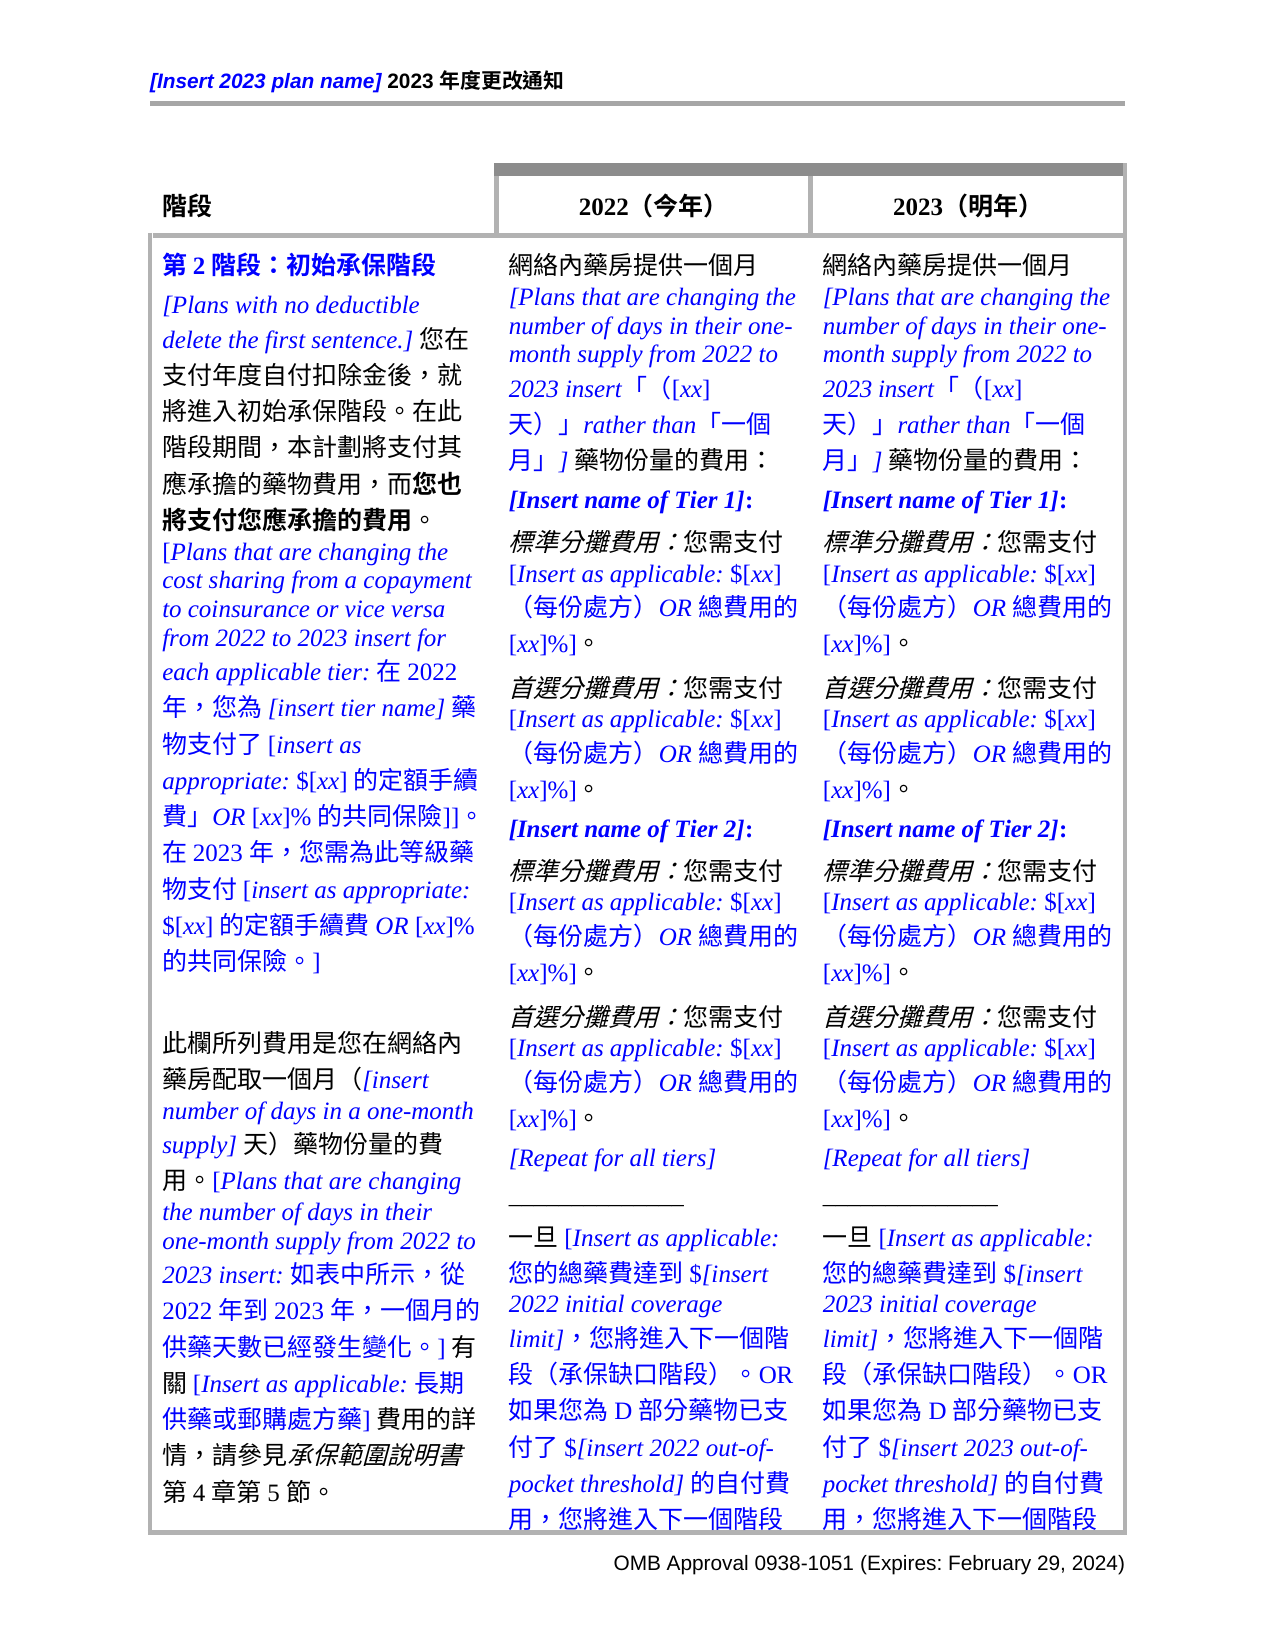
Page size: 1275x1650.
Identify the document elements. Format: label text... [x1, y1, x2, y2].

table_cell 網絡內藥房提供一個月 [Plans that are changing the number of days in their one-month supply from 2022 to 2023 insert「（[xx] 天）」rather than「一個月」] 藥物份量的費用： [Insert name of Tier 1]: 標準分攤費用：您需支付 [Insert as applicable: $[xx]（每份處方）OR 總費用的 [xx]%]。 首選分攤費用：您需支付 [Insert as applicable: $[xx]（每份處方）OR 總費用的 [xx]%]。 [Insert name of Tier 2]: 標準分攤費用：您需支付 [Insert as applicable: $[xx]（每份處方）OR 總費用的 [xx]%]。 首選分攤費用：您需支付 [Insert as applicable: $[xx]（每份處方）OR 總費用的 [xx]%]。 [Repeat for all tiers] ______________ 一旦 [Insert as applicable: 您的總藥費達到 $[insert 2023 initial coverage limit]，您將進入下一個階段（承保缺口階段）。OR 如果您為 D 部分藥物已支付了 $[insert 2023 out-of-pocket threshold] 的自付費用，您將進入下一個階段（重大傷病承保階段）。] [811, 238, 1123, 1530]
table_cell 第 2 階段：初始承保階段 [Plans with no deductible delete the first sentence.] 您在支付年度自付扣除金後，就將進入初始承保階段。在此階段期間，本計劃將支付其應承擔的藥物費用，而您也將支付您應承擔的費用。[Plans that are changing the cost sharing from a copayment to coinsurance or vice versa from 2022 to 2023 insert for each applicable tier: 在 2022 年，您為 [insert tier name] 藥物支付了 [insert as appropriate: $[xx] 的定額手續費」OR [xx]% 的共同保險]]。在 2023 年，您需為此等級藥物支付 [insert as appropriate: $[xx] 的定額手續費 OR [xx]% 的共同保險。] 此欄所列費用是您在網絡內藥房配取一個月（[insert number of days in a one-month supply] 天）藥物份量的費用。[Plans that are changing the number of days in their one-month supply from 2022 to 2023 insert: 如表中所示，從 2022 年到 2023 年，一個月的供藥天數已經發生變化。] 有關 [Insert as applicable: 長期供藥或郵購處方藥] 費用的詳情，請參見承保範圍說明書第 4 章第 5 節。 [152, 234, 497, 1530]
table_header 階段 [150, 163, 494, 233]
table_cell 網絡內藥房提供一個月 [Plans that are changing the number of days in their one-month supply from 2022 to 2023 insert「（[xx] 天）」rather than「一個月」] 藥物份量的費用： [Insert name of Tier 1]: 標準分攤費用：您需支付 [Insert as applicable: $[xx]（每份處方）OR 總費用的 [xx]%]。 首選分攤費用：您需支付 [Insert as applicable: $[xx]（每份處方）OR 總費用的 [xx]%]。 [Insert name of Tier 2]: 標準分攤費用：您需支付 [Insert as applicable: $[xx]（每份處方）OR 總費用的 [xx]%]。 首選分攤費用：您需支付 [Insert as applicable: $[xx]（每份處方）OR 總費用的 [xx]%]。 [Repeat for all tiers] ______________ 一旦 [Insert as applicable: 您的總藥費達到 $[insert 2022 initial coverage limit]，您將進入下一個階段（承保缺口階段）。OR 如果您為 D 部分藥物已支付了 $[insert 2022 out-of-pocket threshold] 的自付費用，您將進入下一個階段（重大傷病承保階段）。] [497, 238, 811, 1530]
table_header 2023（明年） [813, 176, 1123, 233]
table_header 2022（今年） [499, 176, 808, 233]
